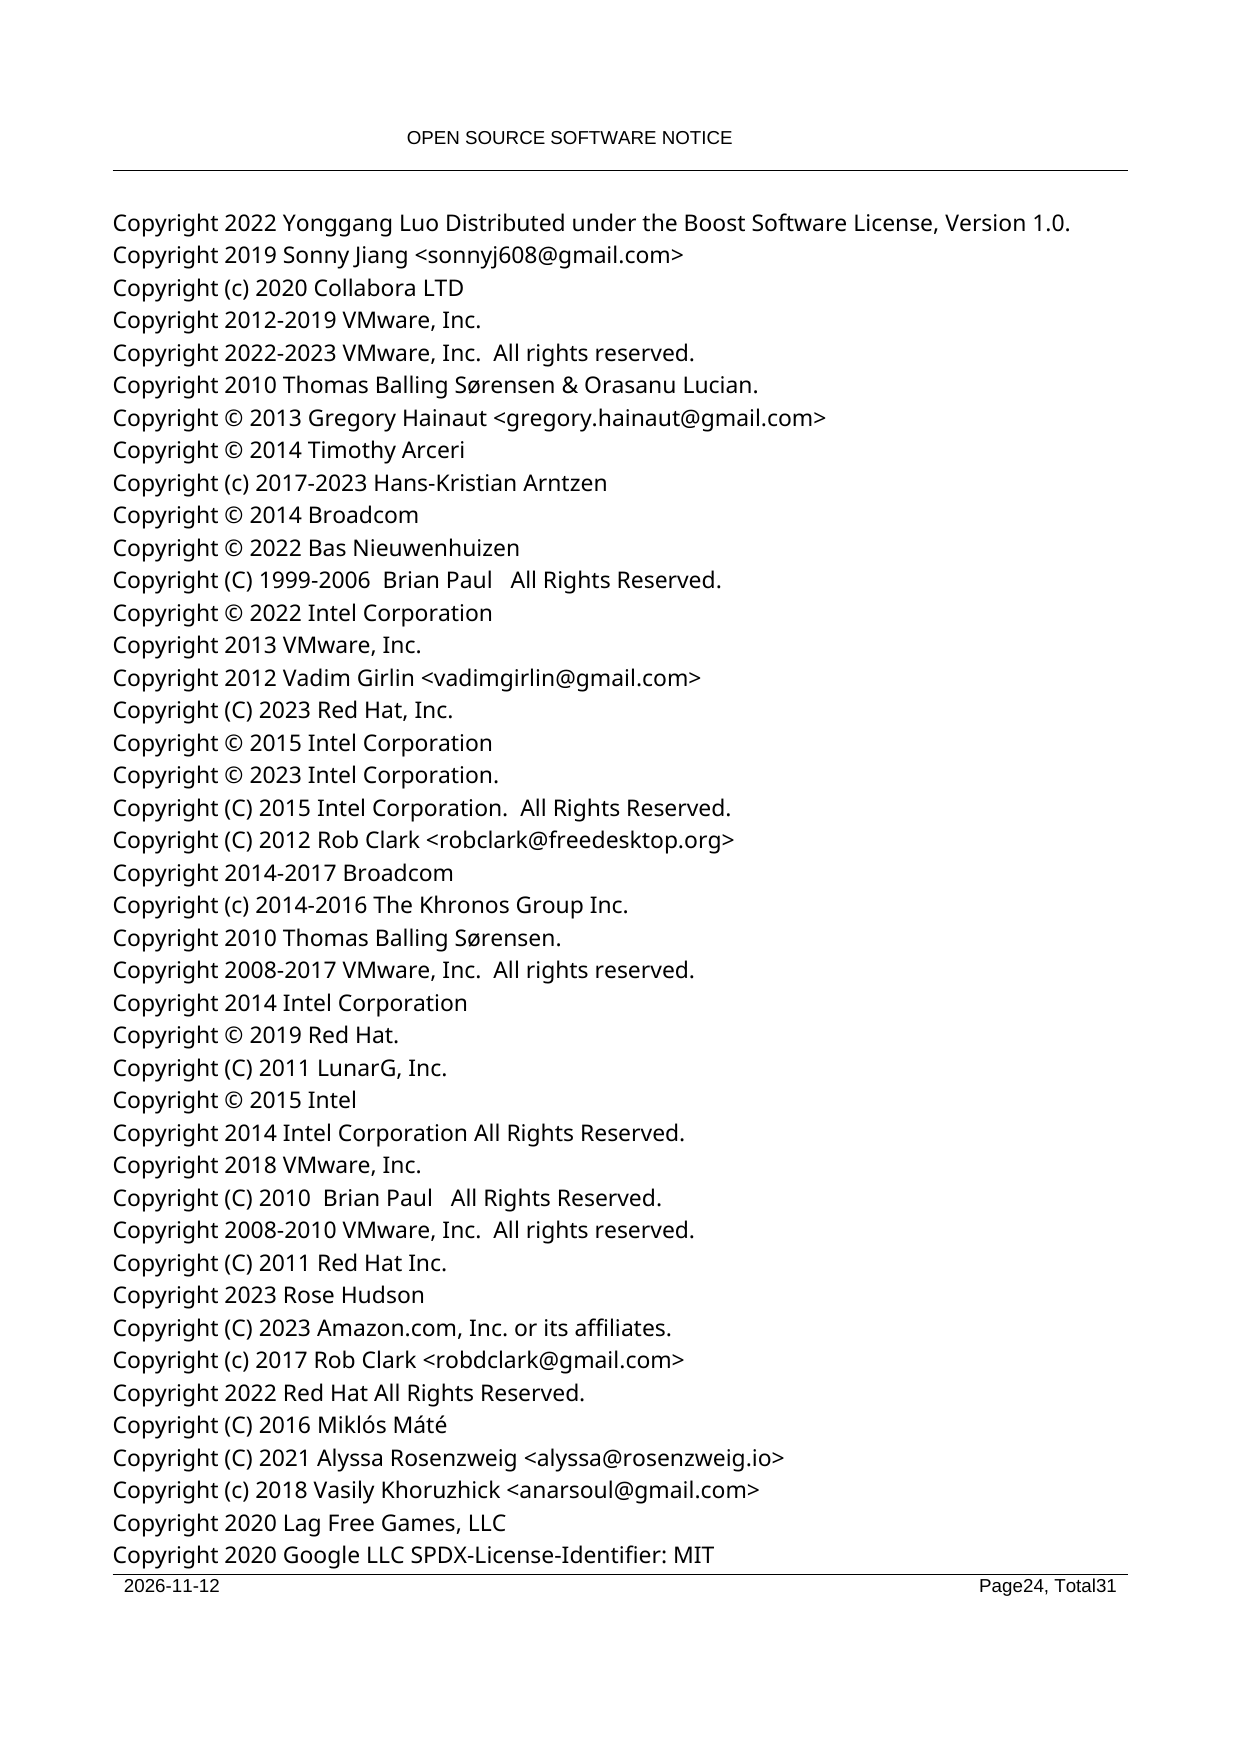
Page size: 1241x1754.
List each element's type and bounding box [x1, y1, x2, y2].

text [112, 206, 1128, 1571]
